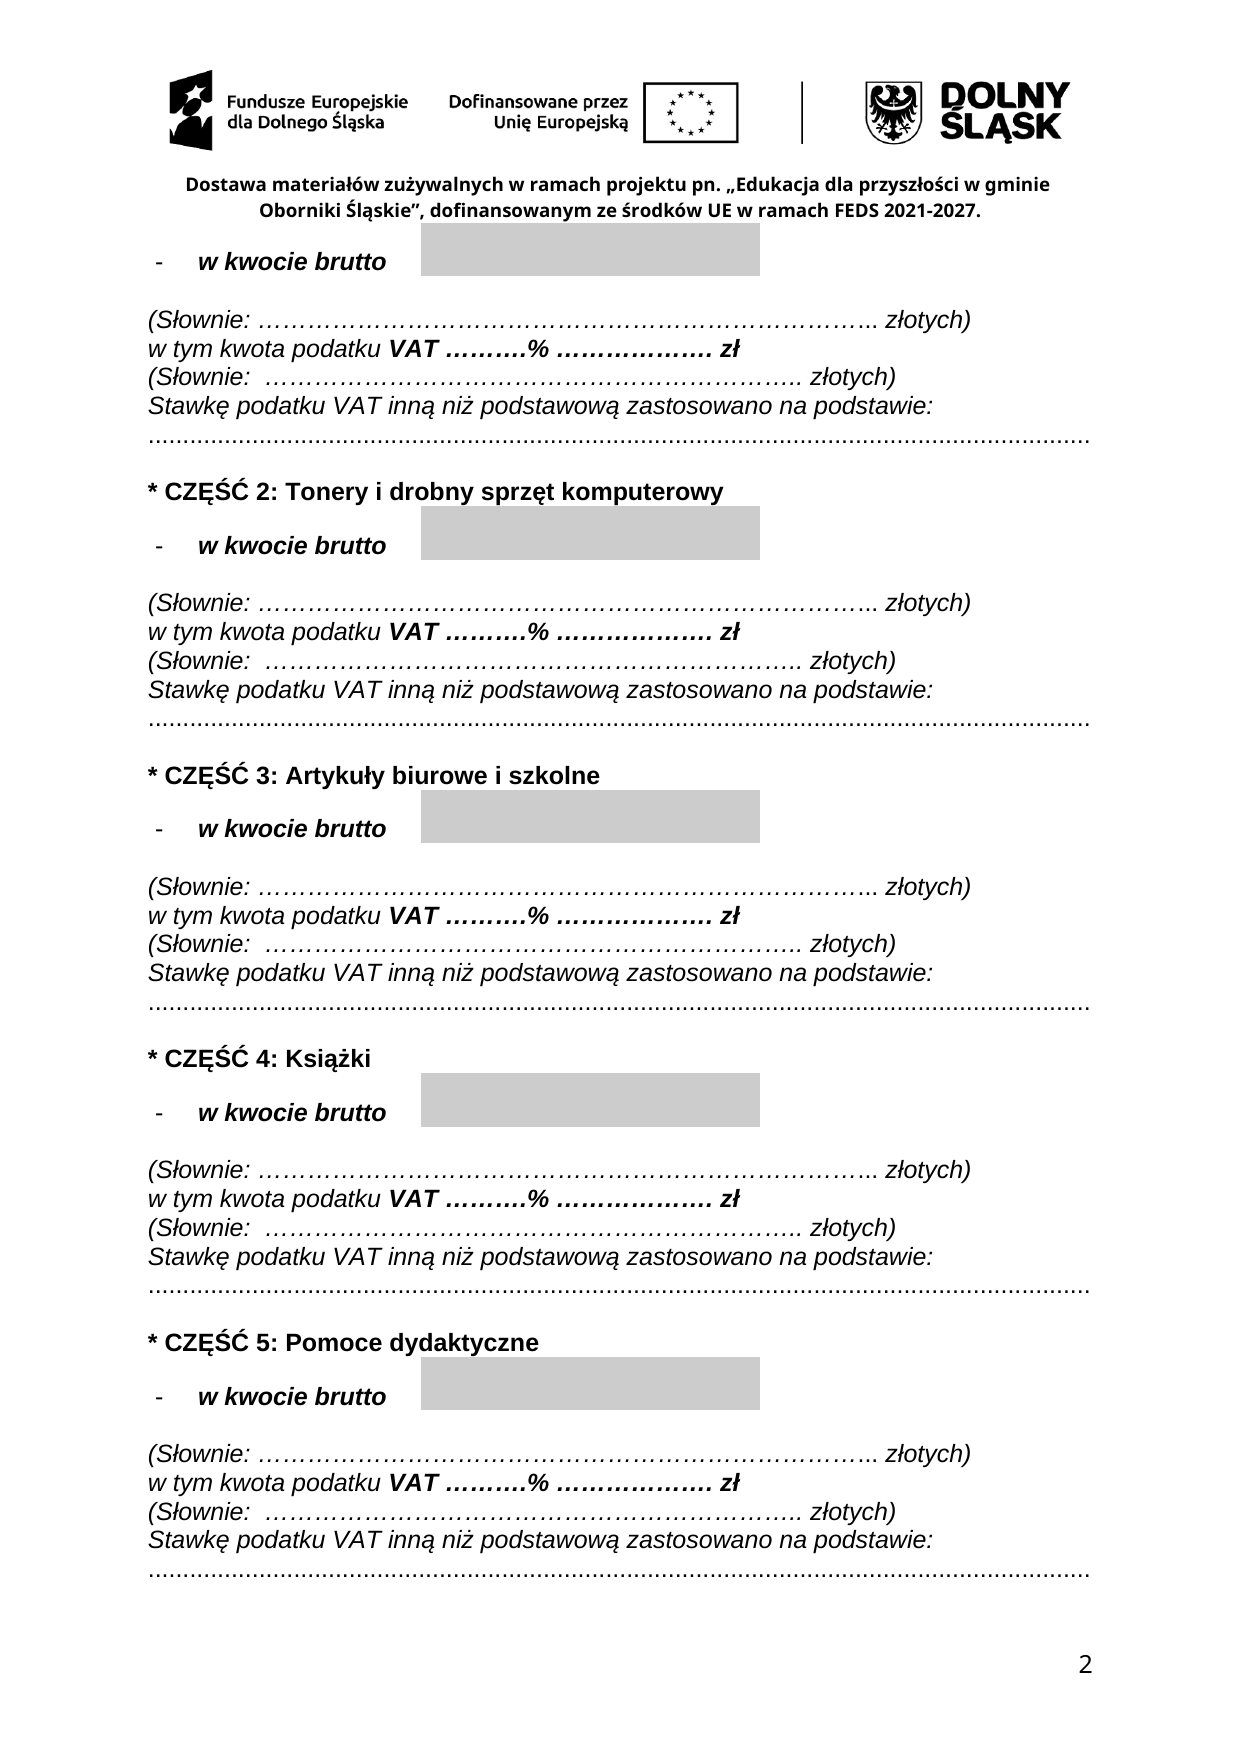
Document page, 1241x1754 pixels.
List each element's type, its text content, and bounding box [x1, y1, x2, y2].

text ........................................................................................................................................ [148, 703, 1093, 732]
text * CZĘŚĆ 5: Pomoce dydaktyczne [148, 1328, 1093, 1357]
text w tym kwota podatku VAT ……….% ………………. zł [148, 901, 1093, 929]
table_header [421, 1073, 760, 1127]
text (Słownie: ……………………………………………………….. złotych) [148, 362, 1093, 391]
table_header - w kwocie brutto [148, 1073, 421, 1127]
table_header [421, 223, 760, 276]
text * CZĘŚĆ 4: Książki [148, 1044, 1093, 1073]
table_header - w kwocie brutto [148, 506, 421, 560]
text Stawkę podatku VAT inną niż podstawową zastosowano na podstawie: [148, 958, 1093, 987]
text w tym kwota podatku VAT ……….% ………………. zł [148, 334, 1093, 362]
text w tym kwota podatku VAT ……….% ………………. zł [148, 1184, 1093, 1213]
text Stawkę podatku VAT inną niż podstawową zastosowano na podstawie: [148, 1525, 1093, 1554]
text (Słownie: ………………………………………………………………... złotych) [148, 872, 1093, 901]
table_header - w kwocie brutto [148, 223, 421, 276]
text (Słownie: ……………………………………………………….. złotych) [148, 1213, 1093, 1242]
table_header [421, 506, 760, 560]
text (Słownie: ………………………………………………………………... złotych) [148, 1156, 1093, 1184]
text (Słownie: ……………………………………………………….. złotych) [148, 929, 1093, 958]
text ........................................................................................................................................ [148, 987, 1093, 1016]
picture [147, 48, 1093, 172]
text Stawkę podatku VAT inną niż podstawową zastosowano na podstawie: [148, 1242, 1093, 1271]
text ........................................................................................................................................ [148, 1554, 1093, 1583]
text (Słownie: ………………………………………………………………... złotych) [148, 588, 1093, 617]
table_header - w kwocie brutto [148, 790, 421, 843]
text (Słownie: ………………………………………………………………... złotych) [148, 305, 1093, 334]
text Stawkę podatku VAT inną niż podstawową zastosowano na podstawie: [148, 675, 1093, 703]
text (Słownie: ……………………………………………………….. złotych) [148, 1497, 1093, 1525]
text (Słownie: ……………………………………………………….. złotych) [148, 646, 1093, 675]
table_header - w kwocie brutto [148, 1357, 421, 1410]
text ........................................................................................................................................ [148, 420, 1093, 449]
text * CZĘŚĆ 3: Artykuły biurowe i szkolne [148, 761, 1093, 790]
text * CZĘŚĆ 2: Tonery i drobny sprzęt komputerowy [148, 477, 1093, 506]
text w tym kwota podatku VAT ……….% ………………. zł [148, 1468, 1093, 1497]
table_header [421, 790, 760, 843]
text (Słownie: ………………………………………………………………... złotych) [148, 1439, 1093, 1468]
text Stawkę podatku VAT inną niż podstawową zastosowano na podstawie: [148, 391, 1093, 420]
table_header [421, 1357, 760, 1410]
text w tym kwota podatku VAT ……….% ………………. zł [148, 617, 1093, 646]
text ........................................................................................................................................ [148, 1271, 1093, 1299]
